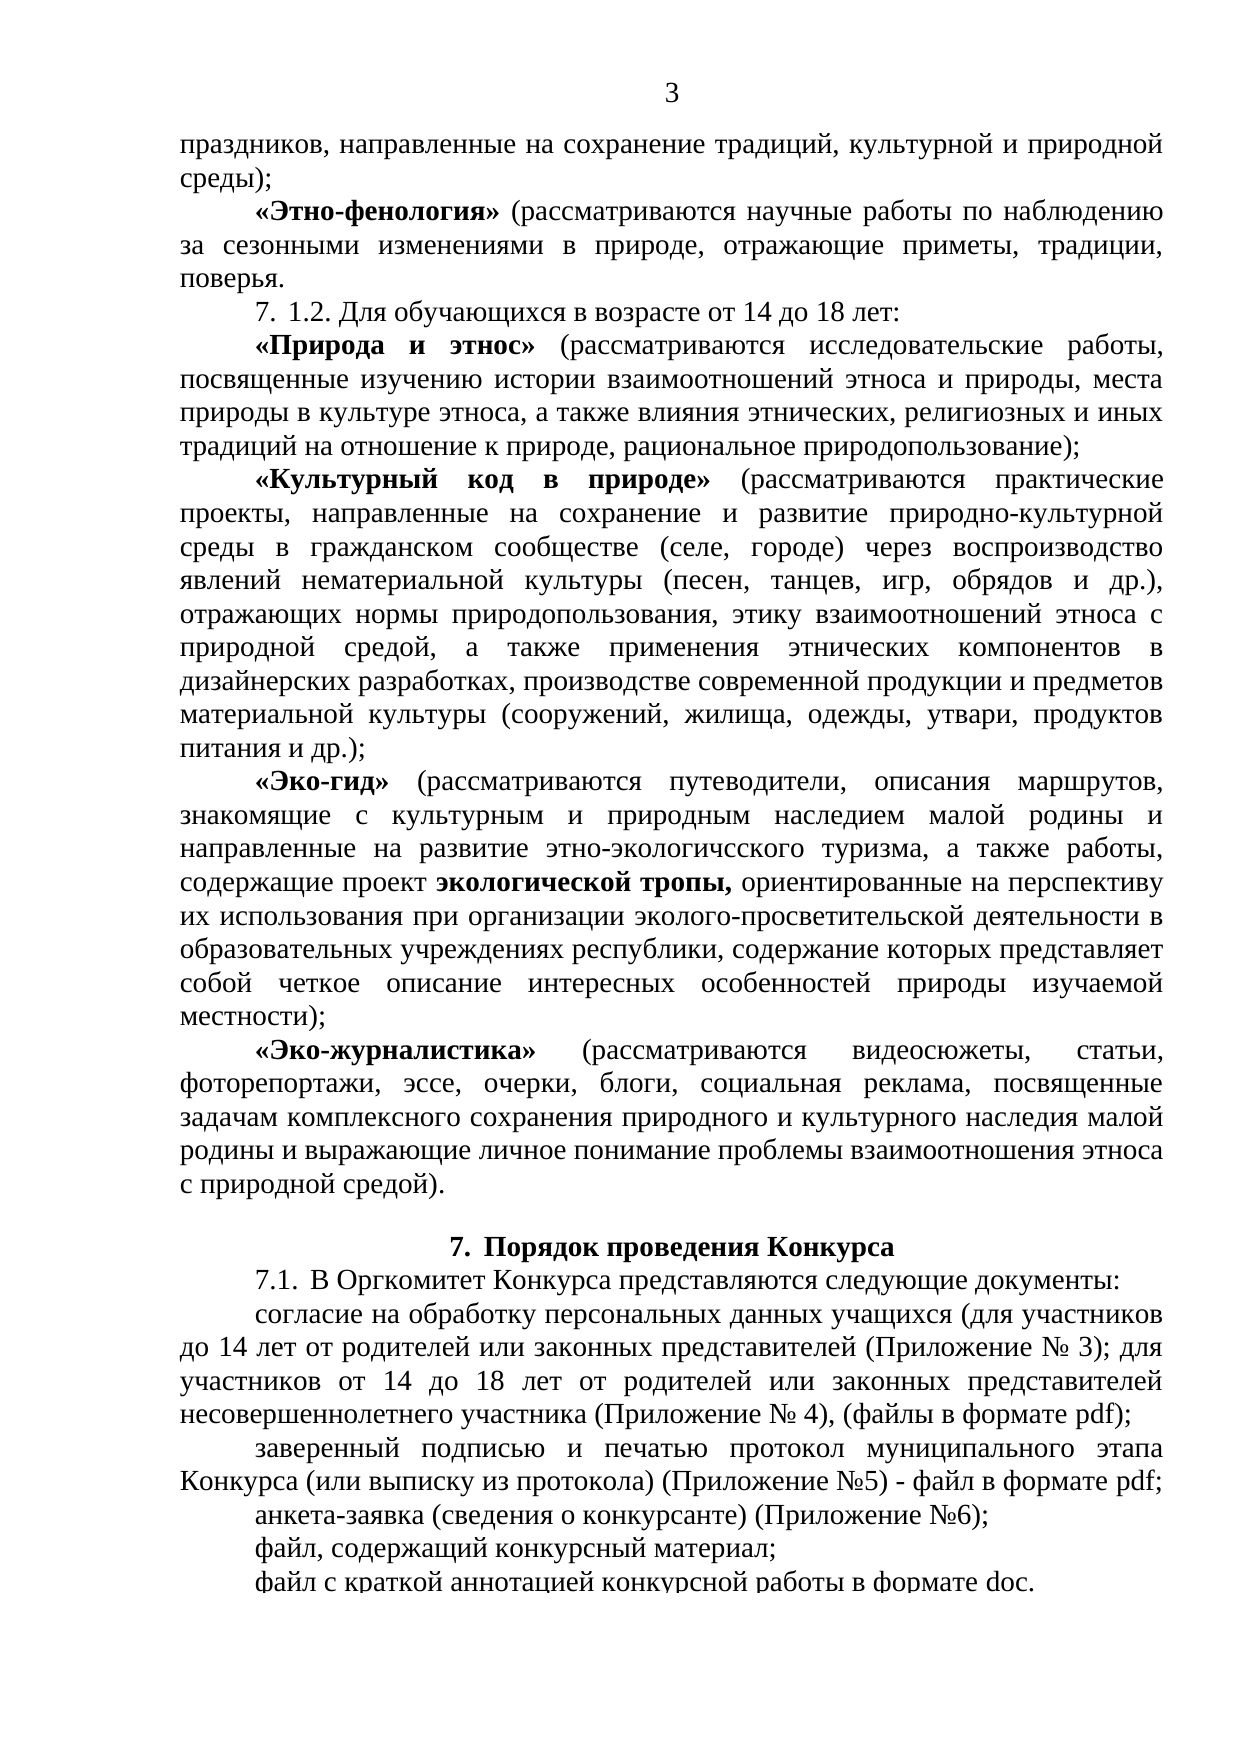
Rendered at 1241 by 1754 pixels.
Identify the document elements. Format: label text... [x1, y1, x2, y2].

text 3 [179, 75, 1164, 102]
list В Оргкомитет Конкурса представляются следующие документы: [179, 1262, 1164, 1296]
text «Природа и этнос» (рассматриваются исследовательские работы, посвященные изучению истории взаимоотношений этноса и природы, места природы в культуре этноса, а также влияния этнических, религиозных и иных традиций на отношение к природе, рациональное природопользование); [179, 327, 1164, 462]
text файл с краткой аннотацией конкурсной работы в формате doc. [179, 1564, 1164, 1592]
text праздников, направленные на сохранение традиций, культурной и природной среды); [179, 126, 1164, 193]
text «Эко-журналистика» (рассматриваются видеосюжеты, статьи, фоторепортажи, эссе, очерки, блоги, социальная реклама, посвященные задачам комплексного сохранения природного и культурного наследия малой родины и выражающие личное понимание проблемы взаимоотношения этноса с природной средой). [179, 1032, 1164, 1199]
text «Эко-гид» (рассматриваются путеводители, описания маршрутов, знакомящие с культурным и природным наследием малой родины и направленные на развитие этно-экологичсского туризма, а также работы, содержащие проект экологической тропы, ориентированные на перспективу их использования при организации эколого-просветительской деятельности в образовательных учреждениях республики, содержание которых представляет собой четкое описание интересных особенностей природы изучаемой местности); [179, 763, 1164, 1032]
text «Культурный код в природе» (рассматриваются практические проекты, направленные на сохранение и развитие природно-культурной среды в гражданском сообществе (селе, городе) через воспроизводство явлений нематериальной культуры (песен, танцев, игр, обрядов и др.), отражающих нормы природопользования, этику взаимоотношений этноса с природной средой, а также применения этнических компонентов в дизайнерских разработках, производстве современной продукции и предметов материальной культуры (сооружений, жилища, одежды, утвари, продуктов питания и др.); [179, 462, 1164, 763]
text «Этно-фенология» (рассматриваются научные работы по наблюдению за сезонными изменениями в природе, отражающие приметы, традиции, поверья. [179, 193, 1164, 294]
text согласие на обработку персональных данных учащихся (для участников до 14 лет от родителей или законных представителей (Приложение № 3); для участников от 14 до 18 лет от родителей или законных представителей несовершеннолетнего участника (Приложение № 4), (файлы в формате pdf); [179, 1296, 1164, 1430]
list Порядок проведения Конкурса [179, 1229, 1164, 1262]
text файл, содержащий конкурсный материал; [179, 1531, 1164, 1564]
list 1.2. Для обучающихся в возрасте от 14 до 18 лет: [179, 294, 1164, 327]
text анкета-заявка (сведения о конкурсанте) (Приложение №6); [179, 1497, 1164, 1531]
text заверенный подписью и печатью протокол муниципального этапа Конкурса (или выписку из протокола) (Приложение №5) - файл в формате pdf; [179, 1430, 1164, 1497]
